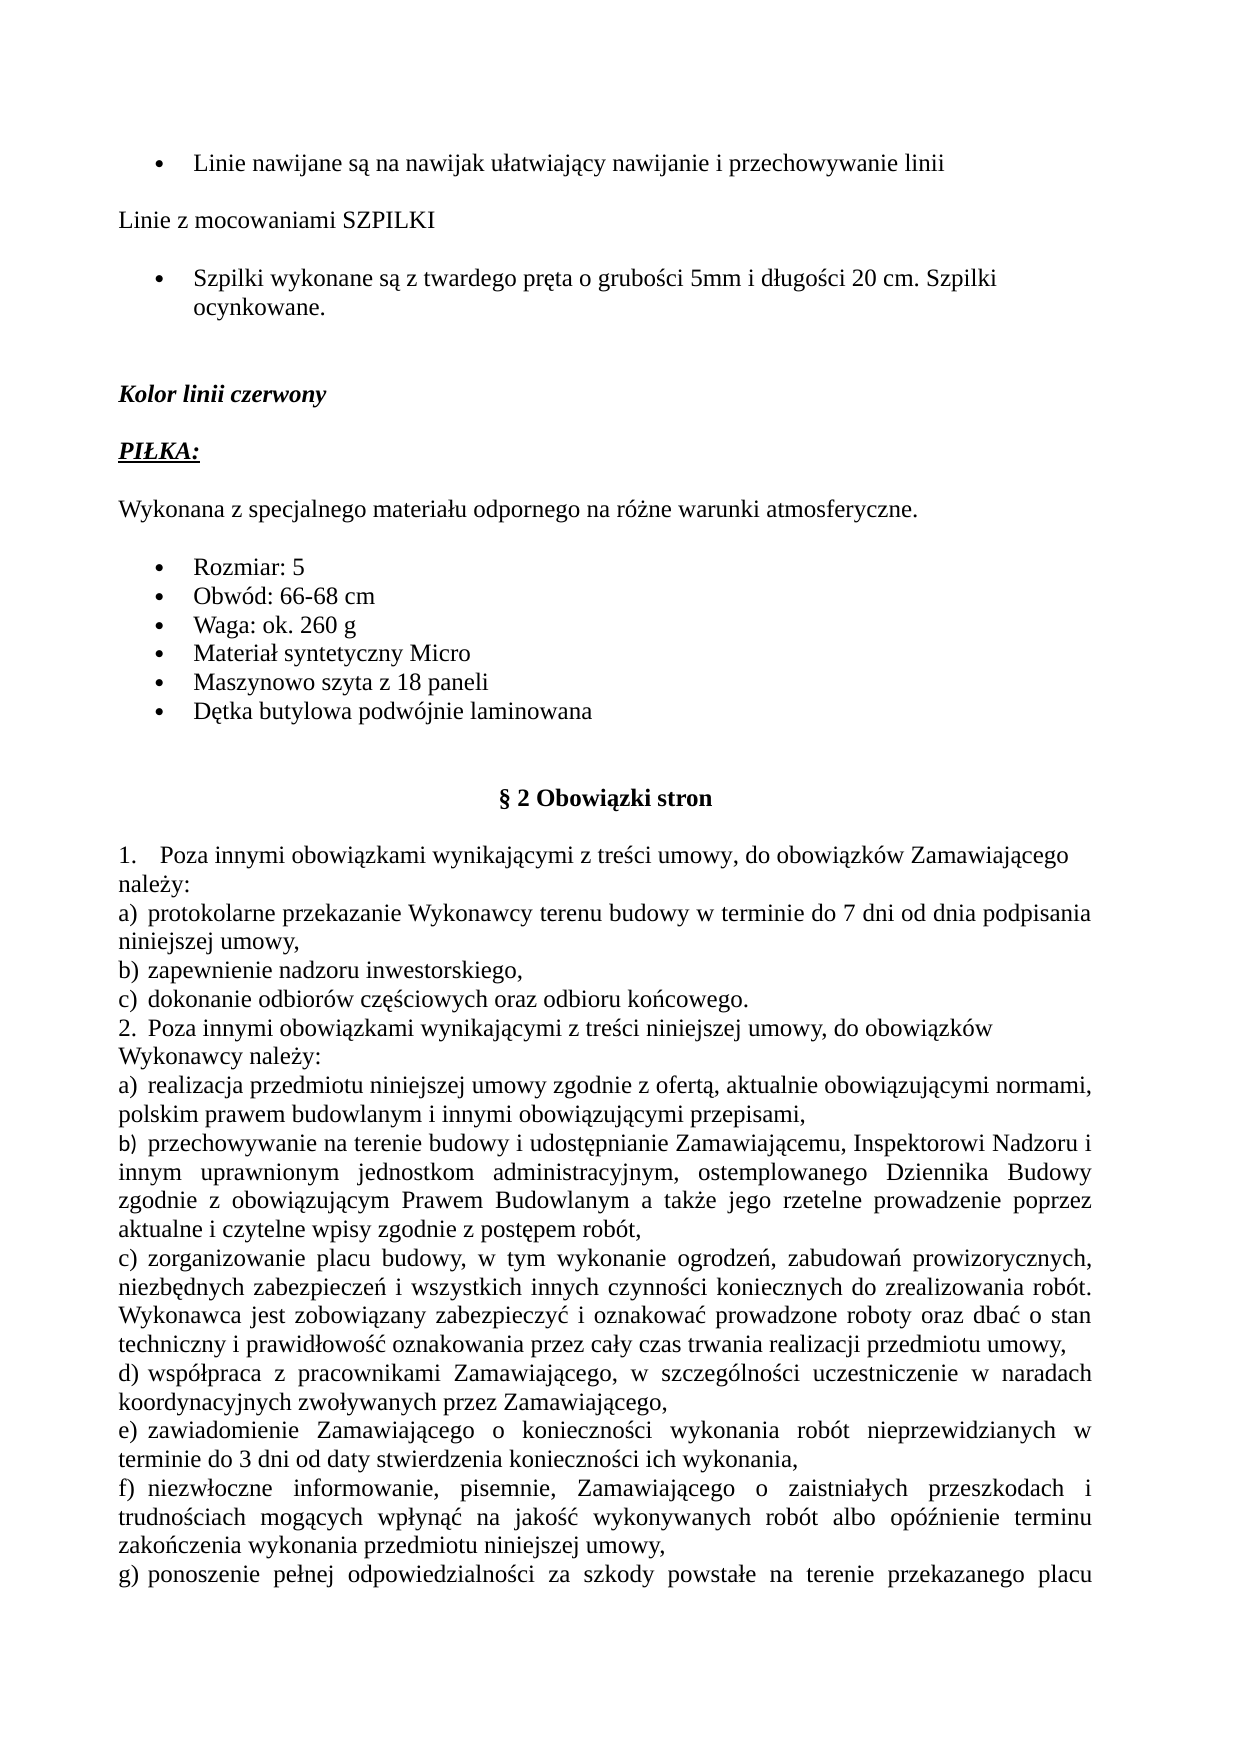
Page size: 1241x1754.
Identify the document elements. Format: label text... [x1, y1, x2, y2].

list Dętka butylowa podwójnie laminowana [156, 696, 1093, 725]
list zapewnienie nadzoru inwestorskiego, [118, 955, 1093, 984]
list Materiał syntetyczny Micro [156, 638, 1093, 667]
list Waga: ok. 260 g [156, 610, 1093, 638]
text § 2 Obowiązki stron [118, 783, 1093, 811]
text Linie z mocowaniami SZPILKI [118, 206, 1093, 234]
list realizacja przedmiotu niniejszej umowy zgodnie z ofertą, aktualnie obowiązującymi normami, polskim prawem budowlanym i innymi obowiązującymi przepisami, [118, 1070, 1093, 1128]
list niezwłoczne informowanie, pisemnie, Zamawiającego o zaistniałych przeszkodach i trudnościach mogących wpłynąć na jakość wykonywanych robót albo opóźnienie terminu zakończenia wykonania przedmiotu niniejszej umowy, [118, 1473, 1093, 1559]
text Wykonana z specjalnego materiału odpornego na różne warunki atmosferyczne. [118, 494, 1093, 523]
list Poza innymi obowiązkami wynikającymi z treści niniejszej umowy, do obowiązków Wykonawcy należy: [118, 1013, 1093, 1070]
text PIŁKA: [118, 436, 1093, 465]
list Poza innymi obowiązkami wynikającymi z treści umowy, do obowiązków Zamawiającego należy: [118, 840, 1093, 898]
list protokolarne przekazanie Wykonawcy terenu budowy w terminie do 7 dni od dnia podpisania niniejszej umowy, [118, 898, 1093, 955]
list współpraca z pracownikami Zamawiającego, w szczególności uczestniczenie w naradach koordynacyjnych zwoływanych przez Zamawiającego, [118, 1358, 1093, 1415]
list zawiadomienie Zamawiającego o konieczności wykonania robót nieprzewidzianych w terminie do 3 dni od daty stwierdzenia konieczności ich wykonania, [118, 1415, 1093, 1473]
list Rozmiar: 5 [156, 552, 1093, 581]
list Maszynowo szyta z 18 paneli [156, 667, 1093, 696]
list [118, 1559, 1093, 1588]
list Szpilki wykonane są z twardego pręta o grubości 5mm i długości 20 cm. Szpilki ocynkowane. [156, 263, 1093, 321]
list Obwód: 66-68 cm [156, 581, 1093, 610]
list dokonanie odbiorów częściowych oraz odbioru końcowego. [118, 984, 1093, 1013]
text Kolor linii czerwony [118, 379, 1093, 408]
list przechowywanie na terenie budowy i udostępnianie Zamawiającemu, Inspektorowi Nadzoru i innym uprawnionym jednostkom administracyjnym, ostemplowanego Dziennika Budowy zgodnie z obowiązującym Prawem Budowlanym a także jego rzetelne prowadzenie poprzez aktualne i czytelne wpisy zgodnie z postępem robót, [118, 1128, 1093, 1243]
list zorganizowanie placu budowy, w tym wykonanie ogrodzeń, zabudowań prowizorycznych, niezbędnych zabezpieczeń i wszystkich innych czynności koniecznych do zrealizowania robót. Wykonawca jest zobowiązany zabezpieczyć i oznakować prowadzone roboty oraz dbać o stan techniczny i prawidłowość oznakowania przez cały czas trwania realizacji przedmiotu umowy, [118, 1243, 1093, 1358]
list Linie nawijane są na nawijak ułatwiający nawijanie i przechowywanie linii [156, 148, 1093, 176]
